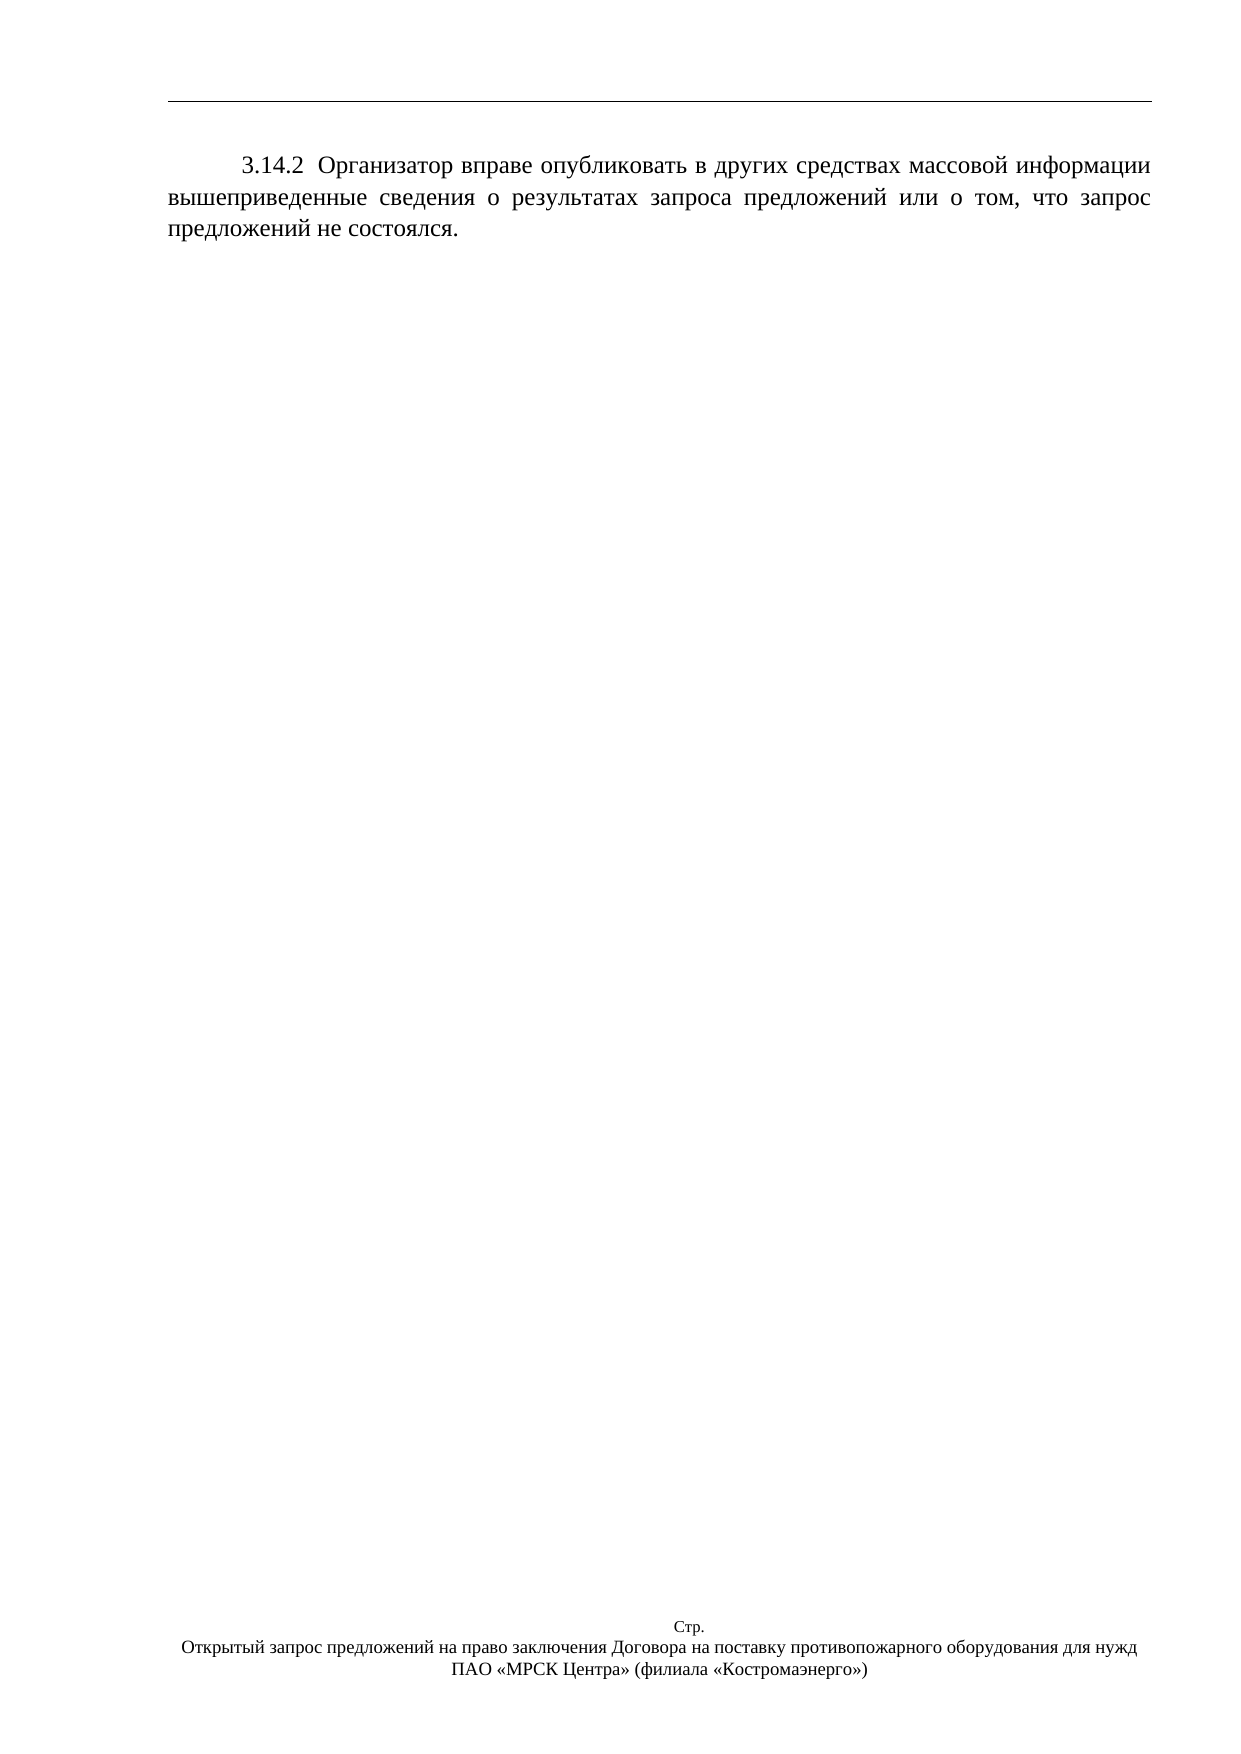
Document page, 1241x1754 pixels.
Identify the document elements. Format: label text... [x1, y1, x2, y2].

text 3.14.2 Организатор вправе опубликовать в других средствах массовой информации вышеприведенные сведения о результатах запроса предложений или о том, что запрос предложений не состоялся. [168, 150, 1152, 242]
